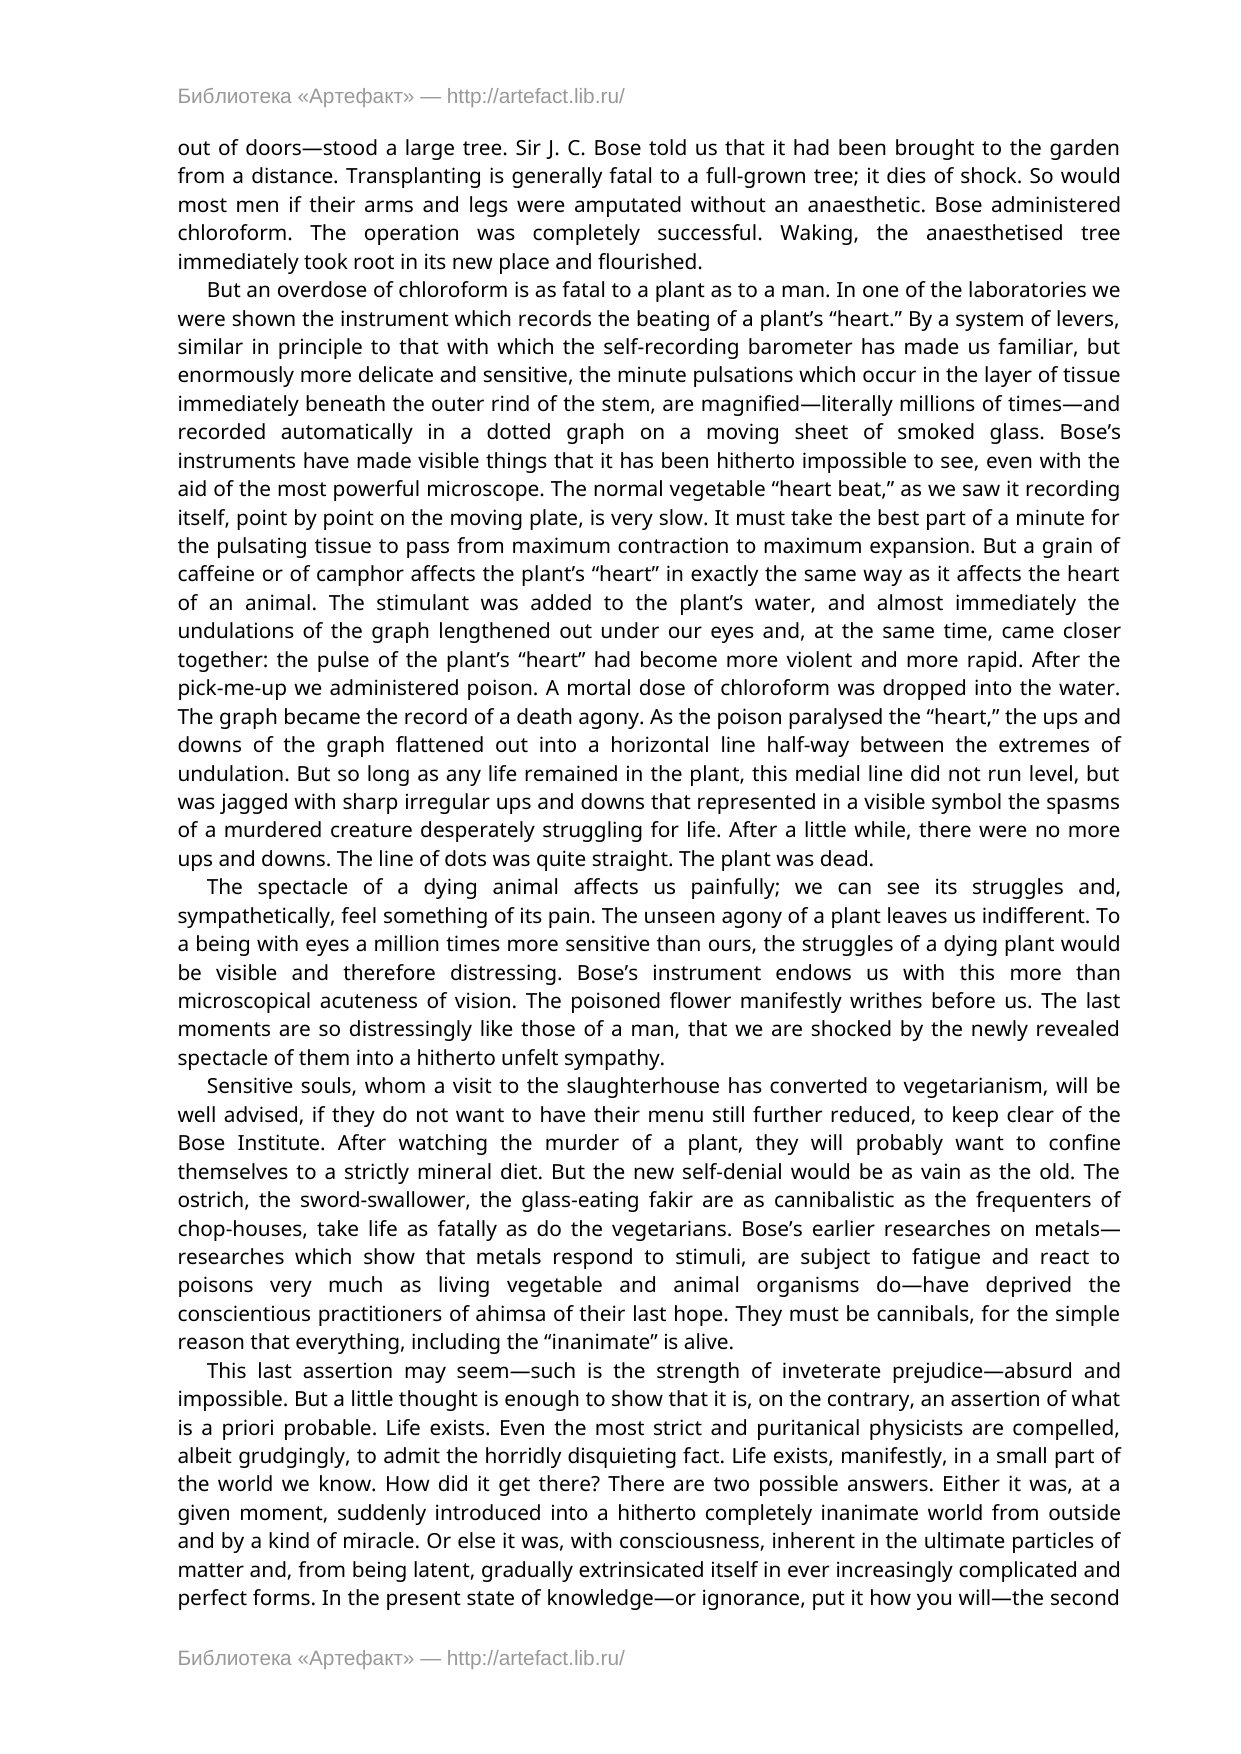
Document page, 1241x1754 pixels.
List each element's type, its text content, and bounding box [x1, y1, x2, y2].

text Sensitive souls, whom a visit to the slaughterhouse has converted to vegetarianism, will be well advised, if they do not want to have their menu still further reduced, to keep clear of the Bose Institute. After watching the murder of a plant, they will probably want to confine themselves to a strictly mineral diet. But the new self-denial would be as vain as the old. The ostrich, the sword-swallower, the glass-eating fakir are as cannibalistic as the frequenters of chop-houses, take life as fatally as do the vegetarians. Bose’s earlier researches on metals—researches which show that metals respond to stimuli, are subject to fatigue and react to poisons very much as living vegetable and animal organisms do—have deprived the conscientious practitioners of ahimsa of their last hope. They must be cannibals, for the simple reason that everything, including the “inanimate” is alive. [177, 1071, 1122, 1356]
text But an overdose of chloroform is as fatal to a plant as to a man. In one of the laboratories we were shown the instrument which records the beating of a plant’s “heart.” By a system of levers, similar in principle to that with which the self-recording barometer has made us familiar, but enormously more delicate and sensitive, the minute pulsations which occur in the layer of tissue immediately beneath the outer rind of the stem, are magnified—literally millions of times—and recorded automatically in a dotted graph on a moving sheet of smoked glass. Bose’s instruments have made visible things that it has been hitherto impossible to see, even with the aid of the most powerful microscope. The normal vegetable “heart beat,” as we saw it recording itself, point by point on the moving plate, is very slow. It must take the best part of a minute for the pulsating tissue to pass from maximum contraction to maximum expansion. But a grain of caffeine or of camphor affects the plant’s “heart” in exactly the same way as it affects the heart of an animal. The stimulant was added to the plant’s water, and almost immediately the undulations of the graph lengthened out under our eyes and, at the same time, came closer together: the pulse of the plant’s “heart” had become more violent and more rapid. After the pick-me-up we administered poison. A mortal dose of chloroform was dropped into the water. The graph became the record of a death agony. As the poison paralysed the “heart,” the ups and downs of the graph flattened out into a horizontal line half-way between the extremes of undulation. But so long as any life remained in the plant, this medial line did not run level, but was jagged with sharp irregular ups and downs that represented in a visible symbol the spasms of a murdered creature desperately struggling for life. After a little while, there were no more ups and downs. The line of dots was quite straight. The plant was dead. [177, 275, 1122, 872]
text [177, 133, 1122, 275]
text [177, 1356, 1122, 1612]
text The spectacle of a dying animal affects us painfully; we can see its struggles and, sympathetically, feel something of its pain. The unseen agony of a plant leaves us indifferent. To a being with eyes a million times more sensitive than ours, the struggles of a dying plant would be visible and therefore distressing. Bose’s instrument endows us with this more than microscopical acuteness of vision. The poisoned flower manifestly writhes before us. The last moments are so distressingly like those of a man, that we are shocked by the newly revealed spectacle of them into a hitherto unfelt sympathy. [177, 872, 1122, 1071]
